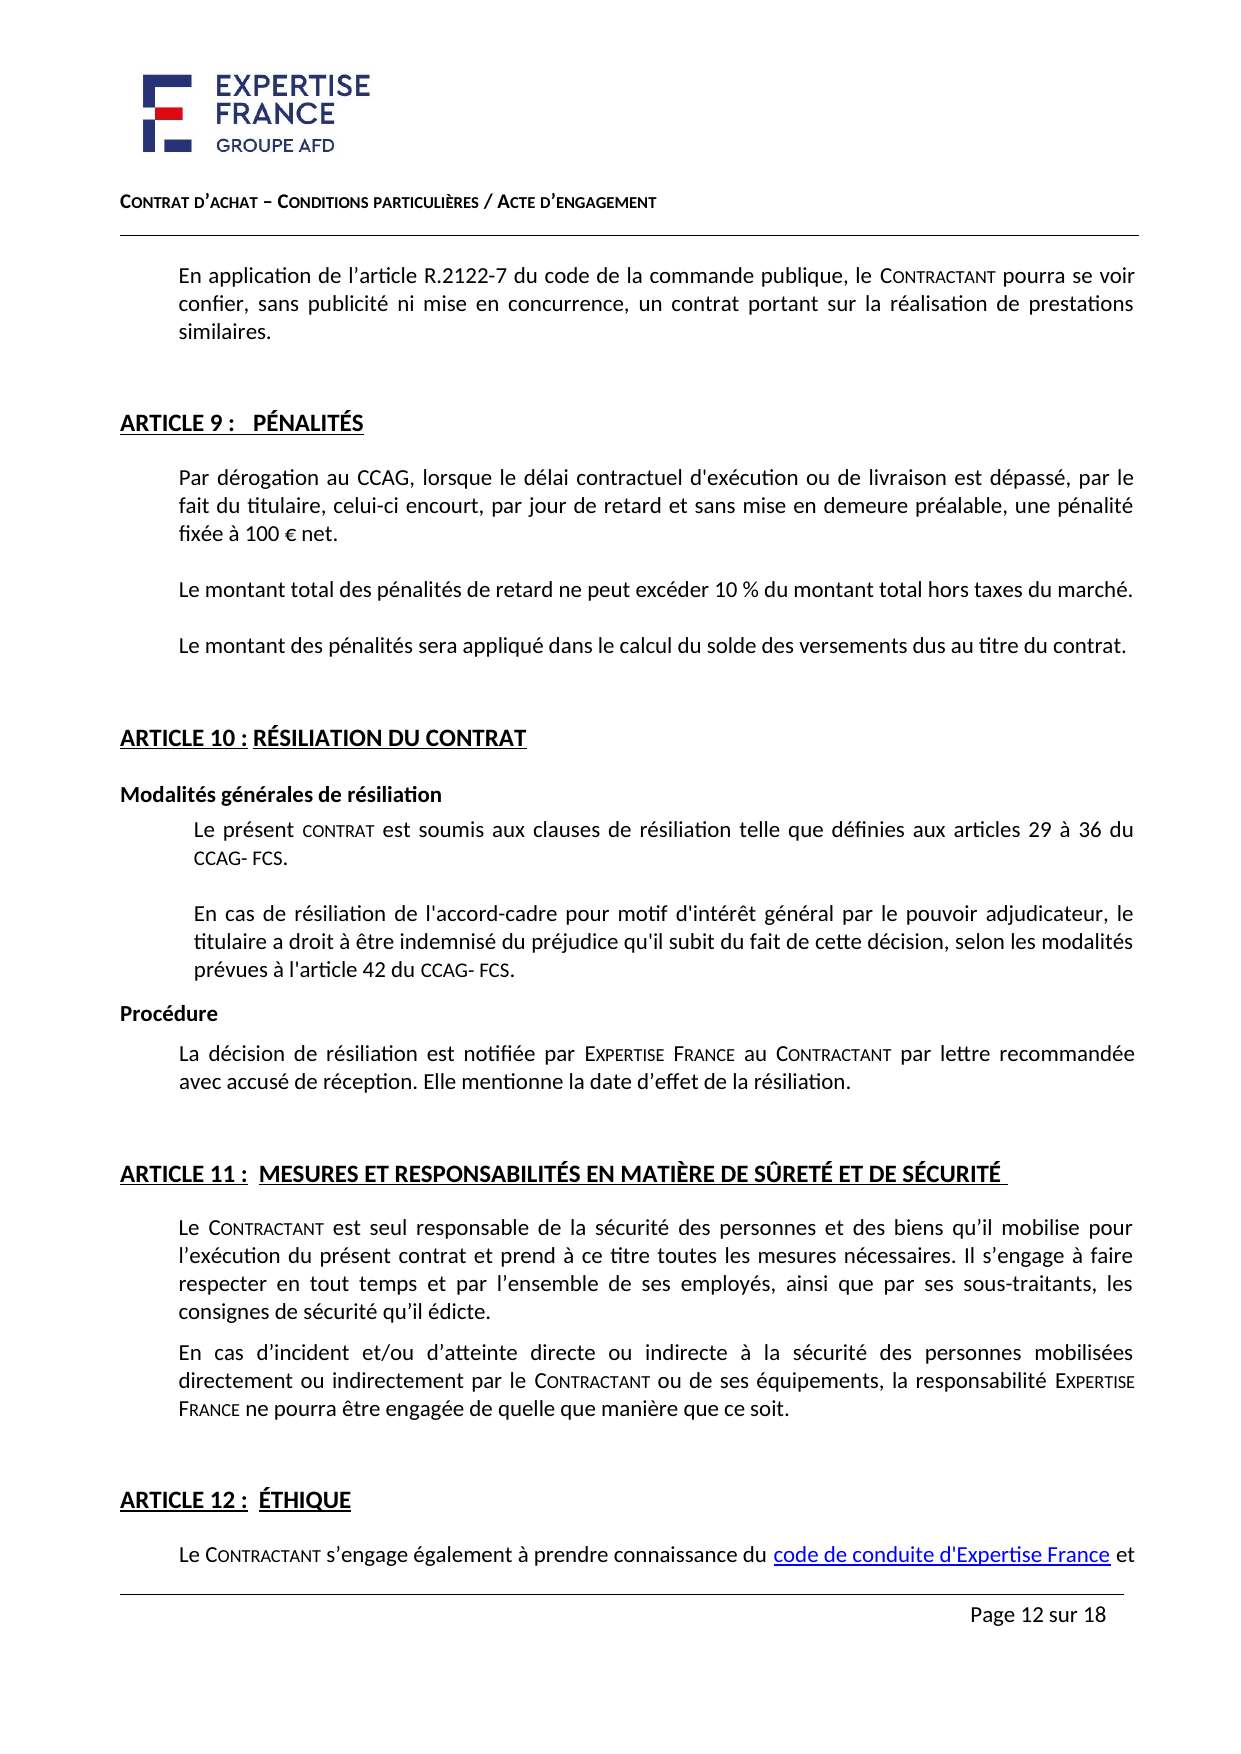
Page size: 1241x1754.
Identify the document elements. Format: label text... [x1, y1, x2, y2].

text Le montant des pénalités sera appliqué dans le calcul du solde des versements dus au titre du contrat. [178, 631, 1135, 659]
text La décision de résiliation est notifiée par Expertise France au Contractant par lettre recommandée avec accusé de réception. Elle mentionne la date d’effet de la résiliation. [179, 1039, 1135, 1095]
list Éthique [120, 1484, 1135, 1515]
text Le Contractant est seul responsable de la sécurité des personnes et des biens qu’il mobilise pour l’exécution du présent contrat et prend à ce titre toutes les mesures nécessaires. Il s’engage à faire respecter en tout temps et par l’ensemble de ses employés, ainsi que par ses sous-traitants, les consignes de sécurité qu’il édicte. [178, 1213, 1135, 1325]
list Mesures et responsabilités en matière de sûreté et de sécurité [120, 1158, 1135, 1188]
text En cas de résiliation de l'accord-cadre pour motif d'intérêt général par le pouvoir adjudicateur, le titulaire a droit à être indemnisé du préjudice qu'il subit du fait de cette décision, selon les modalités prévues à l'article 42 du CCAG- FCS. [194, 899, 1135, 983]
subtitle Procédure [120, 995, 1135, 1027]
text Le montant total des pénalités de retard ne peut excéder 10 % du montant total hors taxes du marché. [178, 575, 1135, 603]
list RÉsiliation du contrat [120, 722, 1135, 752]
text En cas d’incident et/ou d’atteinte directe ou indirecte à la sécurité des personnes mobilisées directement ou indirectement par le Contractant ou de ses équipements, la responsabilité Expertise France ne pourra être engagée de quelle que manière que ce soit. [178, 1338, 1135, 1422]
text Le présent contrat est soumis aux clauses de résiliation telle que définies aux articles 29 à 36 du CCAG- FCS. [194, 815, 1135, 871]
picture [120, 41, 397, 183]
text Par dérogation au CCAG, lorsque le délai contractuel d'exécution ou de livraison est dépassé, par le fait du titulaire, celui-ci encourt, par jour de retard et sans mise en demeure préalable, une pénalité fixée à 100 € net. [178, 463, 1135, 547]
list En application de l’article R.2122-7 du code de la commande publique, le Contractant pourra se voir confier, sans publicité ni mise en concurrence, un contrat portant sur la réalisation de prestations similaires. [178, 261, 1135, 345]
subtitle Modalités générales de résiliation [120, 777, 1135, 808]
list pÉnalitÉs [120, 408, 1135, 438]
